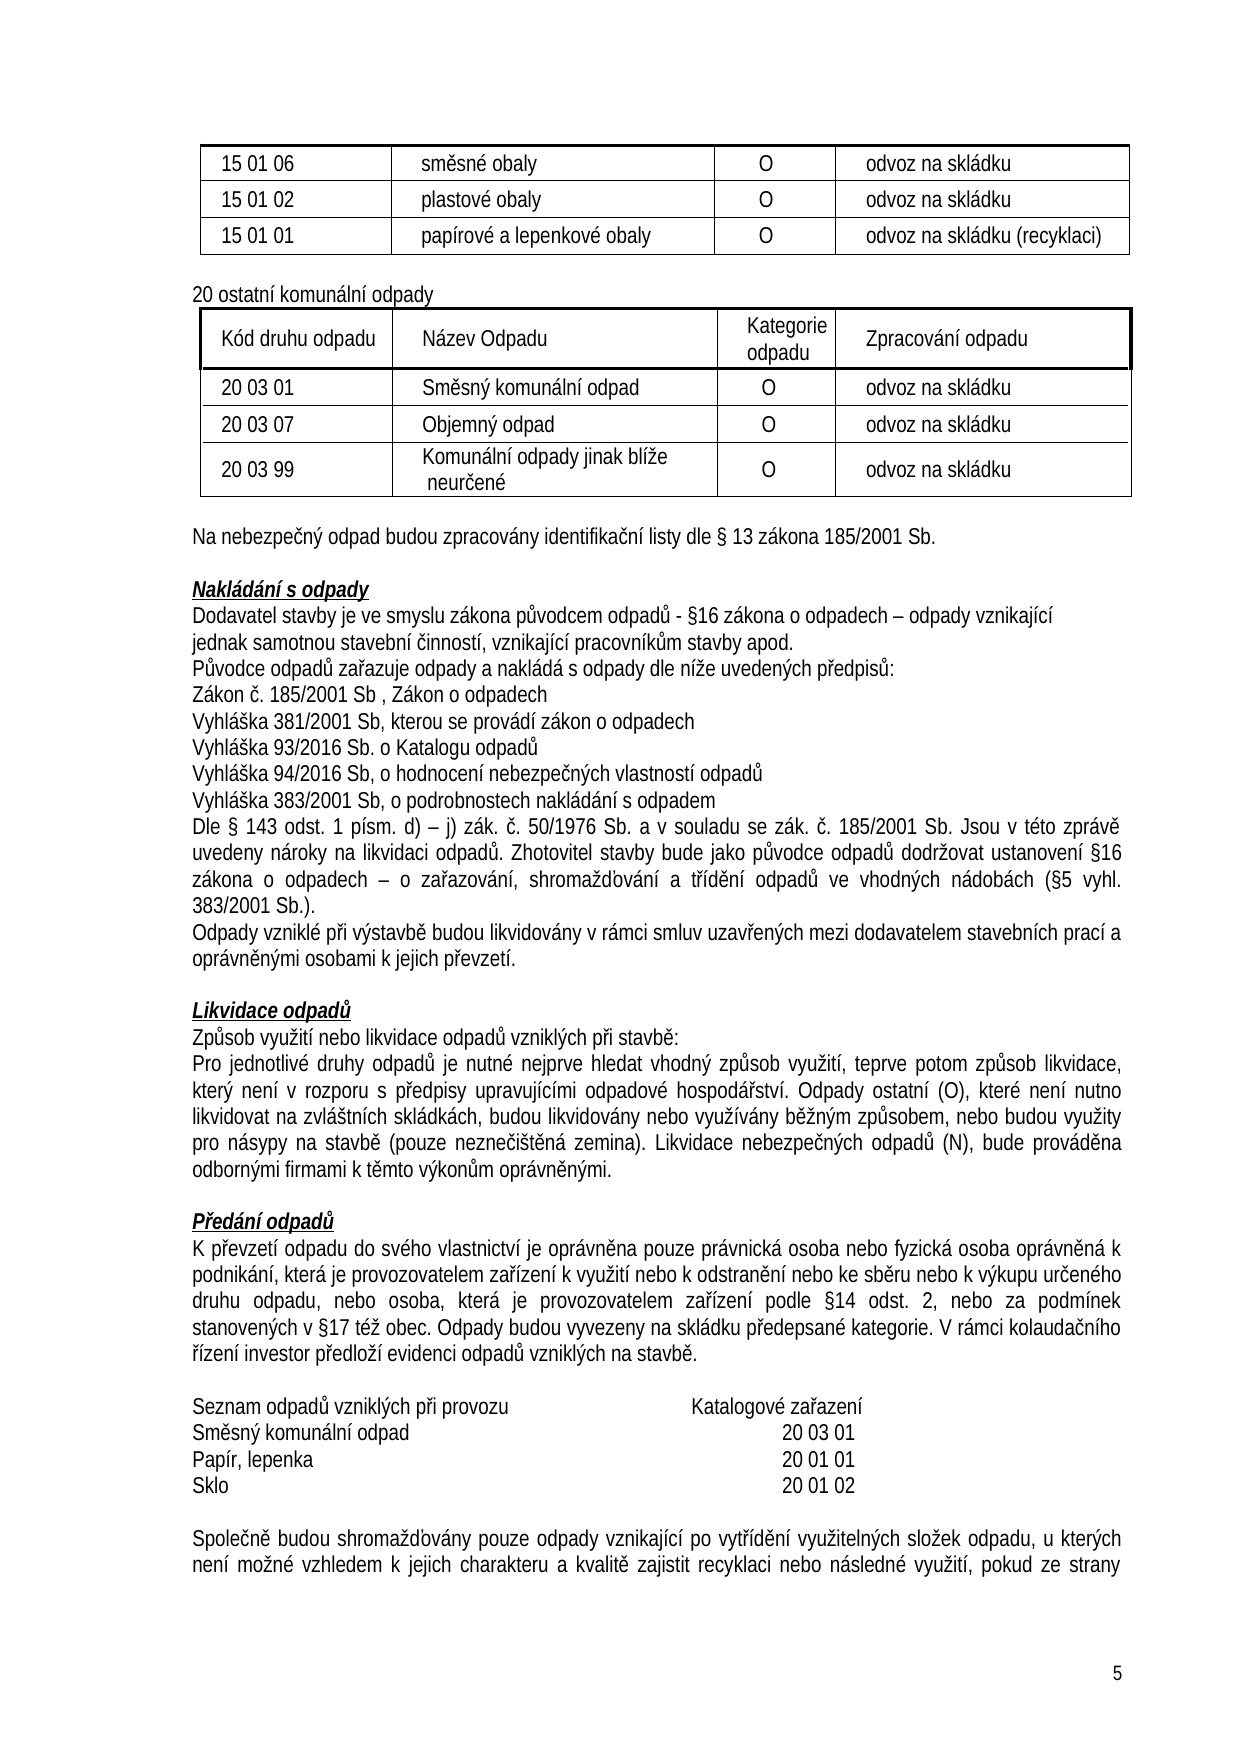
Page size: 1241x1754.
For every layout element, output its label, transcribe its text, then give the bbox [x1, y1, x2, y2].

text Papír, lepenka 20 01 01 [192, 1446, 1122, 1472]
table_cell odvoz na skládku [836, 442, 1131, 496]
text 20 ostatní komunální odpady [192, 281, 1122, 307]
text Dodavatel stavby je ve smyslu zákona původcem odpadů - §16 zákona o odpadech – odpady vznikající [192, 602, 1122, 628]
text jednak samotnou stavební činností, vznikající pracovníkům stavby apod. [192, 628, 1122, 655]
table_header Kód druhu odpadu [202, 310, 392, 367]
table_cell Objemný odpad [393, 406, 717, 442]
text Pro jednotlivé druhy odpadů je nutné nejprve hledat vhodný způsob využití, teprve potom způsob likvidace, který není v rozporu s předpisy upravujícími odpadové hospodářství. Odpady ostatní (O), které není nutno likvidovat na zvláštních skládkách, budou likvidovány nebo využívány běžným způsobem, nebo budou využity pro násypy na stavbě (pouze neznečištěná zemina). Likvidace nebezpečných odpadů (N), bude prováděna odbornými firmami k těmto výkonům oprávněnými. [192, 1050, 1122, 1182]
table_cell odvoz na skládku [836, 181, 1129, 217]
text Likvidace odpadů [192, 997, 1122, 1024]
table_cell O [715, 218, 835, 253]
table_cell O [718, 406, 835, 442]
text Nakládání s odpady [192, 576, 1122, 602]
text Odpady vzniklé při výstavbě budou likvidovány v rámci smluv uzavřených mezi dodavatelem stavebních prací a oprávněnými osobami k jejich převzetí. [192, 918, 1122, 971]
table_cell směsné obaly [392, 147, 714, 180]
table_header Název Odpadu [393, 310, 717, 367]
text Na nebezpečný odpad budou zpracovány identifikační listy dle § 13 zákona 185/2001 Sb. [192, 523, 1122, 549]
table_cell 20 03 01 [201, 367, 392, 404]
table_header Kategorie odpadu [718, 310, 835, 367]
table_cell odvoz na skládku [836, 367, 1131, 404]
table_cell Směsný komunální odpad [393, 370, 717, 404]
table_cell O [715, 181, 835, 217]
table_cell 15 01 02 [201, 181, 391, 217]
text Dle § 143 odst. 1 písm. d) – j) zák. č. 50/1976 Sb. a v souladu se zák. č. 185/2001 Sb. Jsou v této zprávě uvedeny nároky na likvidaci odpadů. Zhotovitel stavby bude jako původce odpadů dodržovat ustanovení §16 zákona o odpadech – o zařazování, shromažďování a třídění odpadů ve vhodných nádobách (§5 vyhl. 383/2001 Sb.). [192, 813, 1122, 918]
table_cell odvoz na skládku [836, 405, 1131, 442]
table_cell O [715, 147, 835, 180]
text Předání odpadů [192, 1208, 1122, 1235]
table_cell O [718, 443, 835, 496]
text Směsný komunální odpad 20 03 01 [192, 1419, 1122, 1446]
text K převzetí odpadu do svého vlastnictví je oprávněna pouze právnická osoba nebo fyzická osoba oprávněná k podnikání, která je provozovatelem zařízení k využití nebo k odstranění nebo ke sběru nebo k výkupu určeného druhu odpadu, nebo osoba, která je provozovatelem zařízení podle §14 odst. 2, nebo za podmínek stanovených v §17 též obec. Odpady budou vyvezeny na skládku předepsané kategorie. V rámci kolaudačního řízení investor předloží evidenci odpadů vzniklých na stavbě. [192, 1235, 1122, 1366]
text Vyhláška 381/2001 Sb, kterou se provádí zákon o odpadech [192, 708, 1122, 734]
table_cell 15 01 01 [201, 218, 391, 253]
table_cell 20 03 07 [201, 405, 392, 442]
table_header Zpracování odpadu [836, 310, 1129, 367]
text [192, 1524, 1122, 1577]
text Vyhláška 383/2001 Sb, o podrobnostech nakládání s odpadem [192, 787, 1122, 813]
table_cell plastové obaly [392, 181, 714, 217]
text Sklo 20 01 02 [192, 1472, 1122, 1498]
table_cell odvoz na skládku [836, 147, 1129, 180]
text Zákon č. 185/2001 Sb , Zákon o odpadech [192, 681, 1122, 708]
table_cell Komunální odpady jinak blíže neurčené [393, 443, 717, 496]
table_cell 15 01 06 [201, 147, 391, 180]
table_cell papírové a lepenkové obaly [392, 218, 714, 253]
text Vyhláška 94/2016 Sb, o hodnocení nebezpečných vlastností odpadů [192, 760, 1122, 787]
text Vyhláška 93/2016 Sb. o Katalogu odpadů [192, 734, 1122, 760]
table_cell O [718, 370, 835, 404]
table_cell odvoz na skládku (recyklaci) [836, 218, 1129, 253]
text Způsob využití nebo likvidace odpadů vzniklých při stavbě: [192, 1024, 1122, 1050]
text Seznam odpadů vzniklých při provozu Katalogové zařazení [192, 1393, 1122, 1419]
text Původce odpadů zařazuje odpady a nakládá s odpady dle níže uvedených předpisů: [192, 655, 1122, 681]
table_cell 20 03 99 [201, 442, 392, 496]
